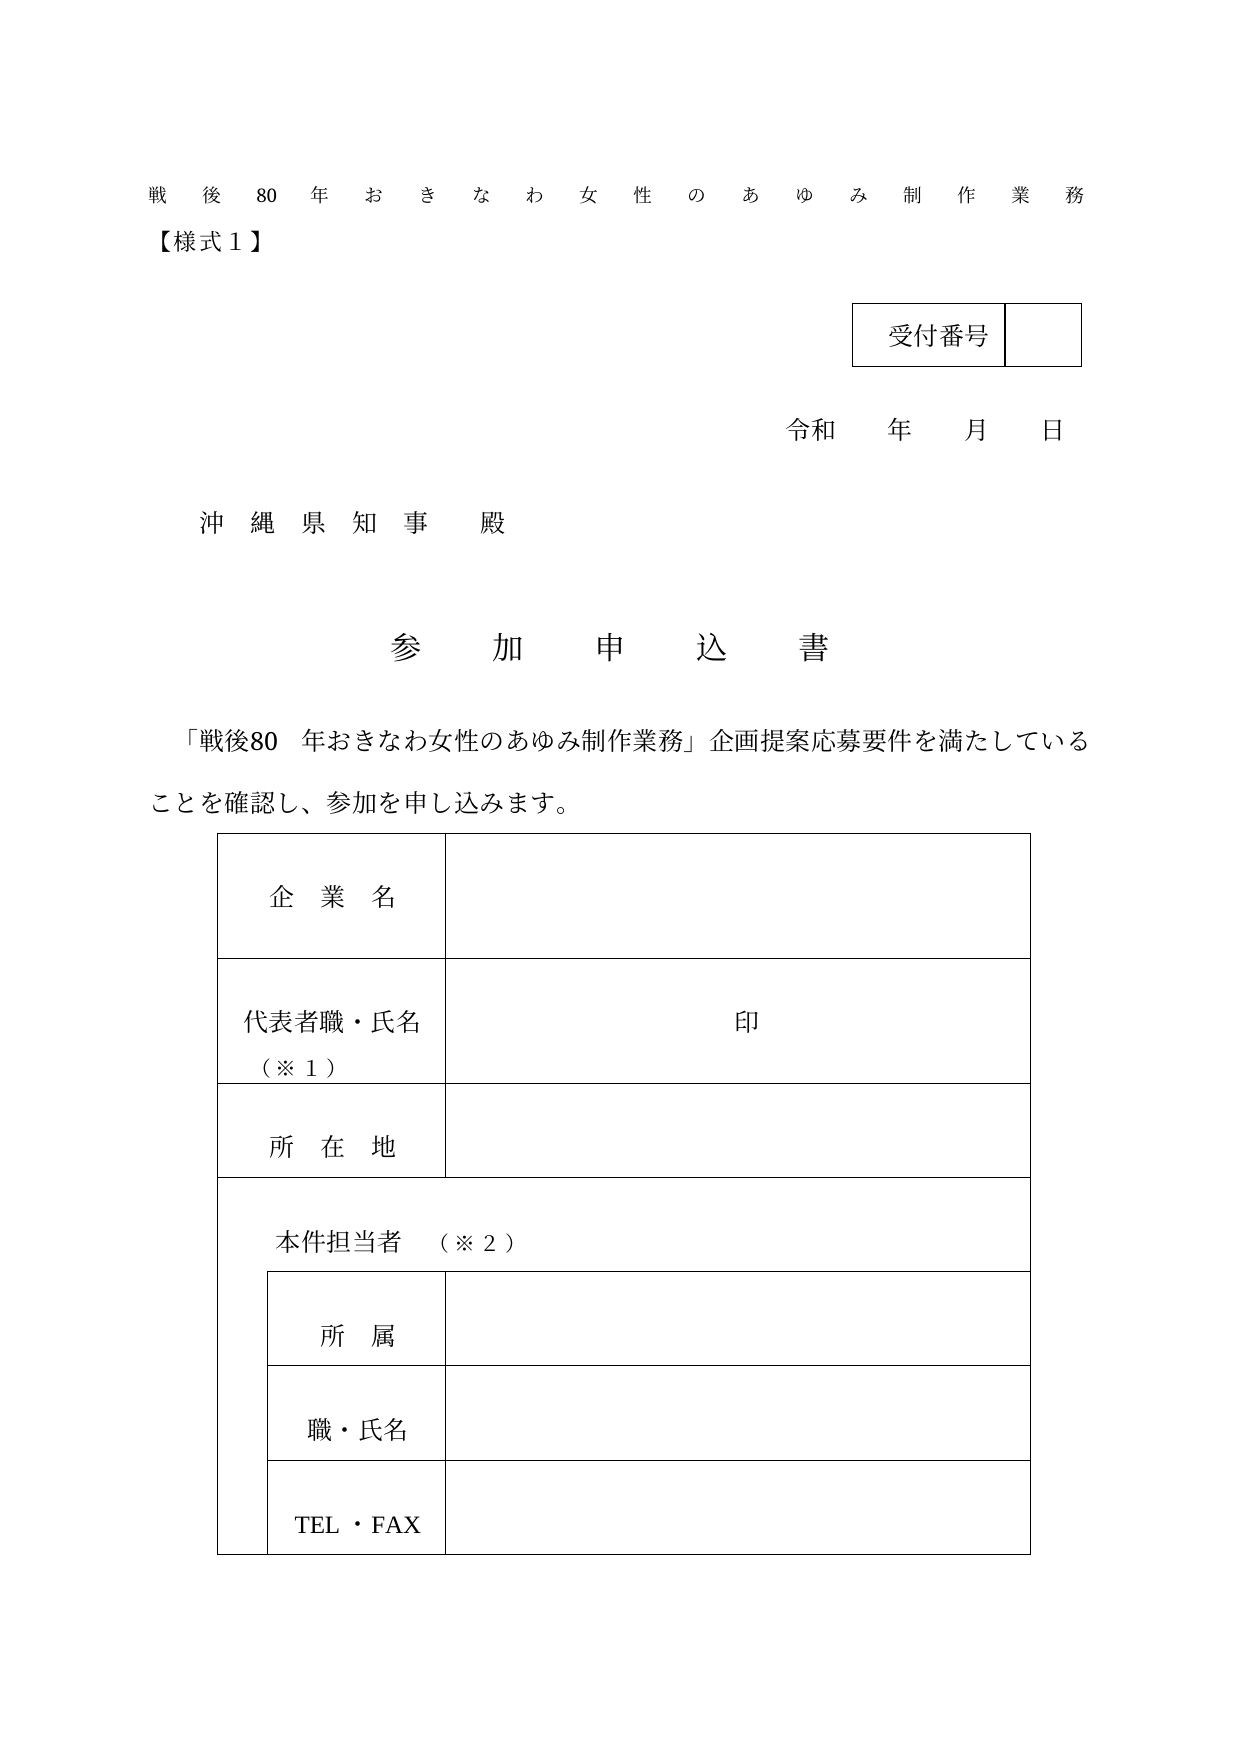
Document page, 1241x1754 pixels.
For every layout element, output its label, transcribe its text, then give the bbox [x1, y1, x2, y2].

table_header [1006, 304, 1081, 366]
table_cell 本件担当者 （※２） [218, 1178, 1030, 1271]
table_header 受付番号 [853, 304, 1004, 366]
table_cell 代表者職・氏名 （※１） [218, 959, 445, 1083]
table_cell 所 属 [268, 1272, 445, 1365]
table_cell 所 在 地 [218, 1084, 445, 1177]
table_cell TEL・FAX [268, 1461, 445, 1554]
text 参 加 申 込 書 [148, 615, 1092, 677]
table_cell [218, 1271, 267, 1554]
table_cell [446, 1366, 1030, 1459]
text 「戦後80年おきなわ女性のあゆみ制作業務」企画提案応募要件を満たしていることを確認し、参加を申し込みます。 [148, 708, 1092, 832]
table_header 企 業 名 [218, 834, 445, 958]
text 令和 年 月 日 [148, 398, 1092, 460]
table_cell 印 [446, 959, 1030, 1083]
table_cell [446, 1084, 1030, 1177]
table_header [446, 834, 1030, 958]
text 沖 縄 県 知 事 殿 [186, 491, 1092, 553]
table_cell [446, 1461, 1030, 1554]
table_cell 職・氏名 [268, 1366, 445, 1459]
text 戦後80年おきなわ女性のあゆみ制作業務 【様式１】 [148, 178, 1092, 272]
table_cell [446, 1272, 1030, 1365]
